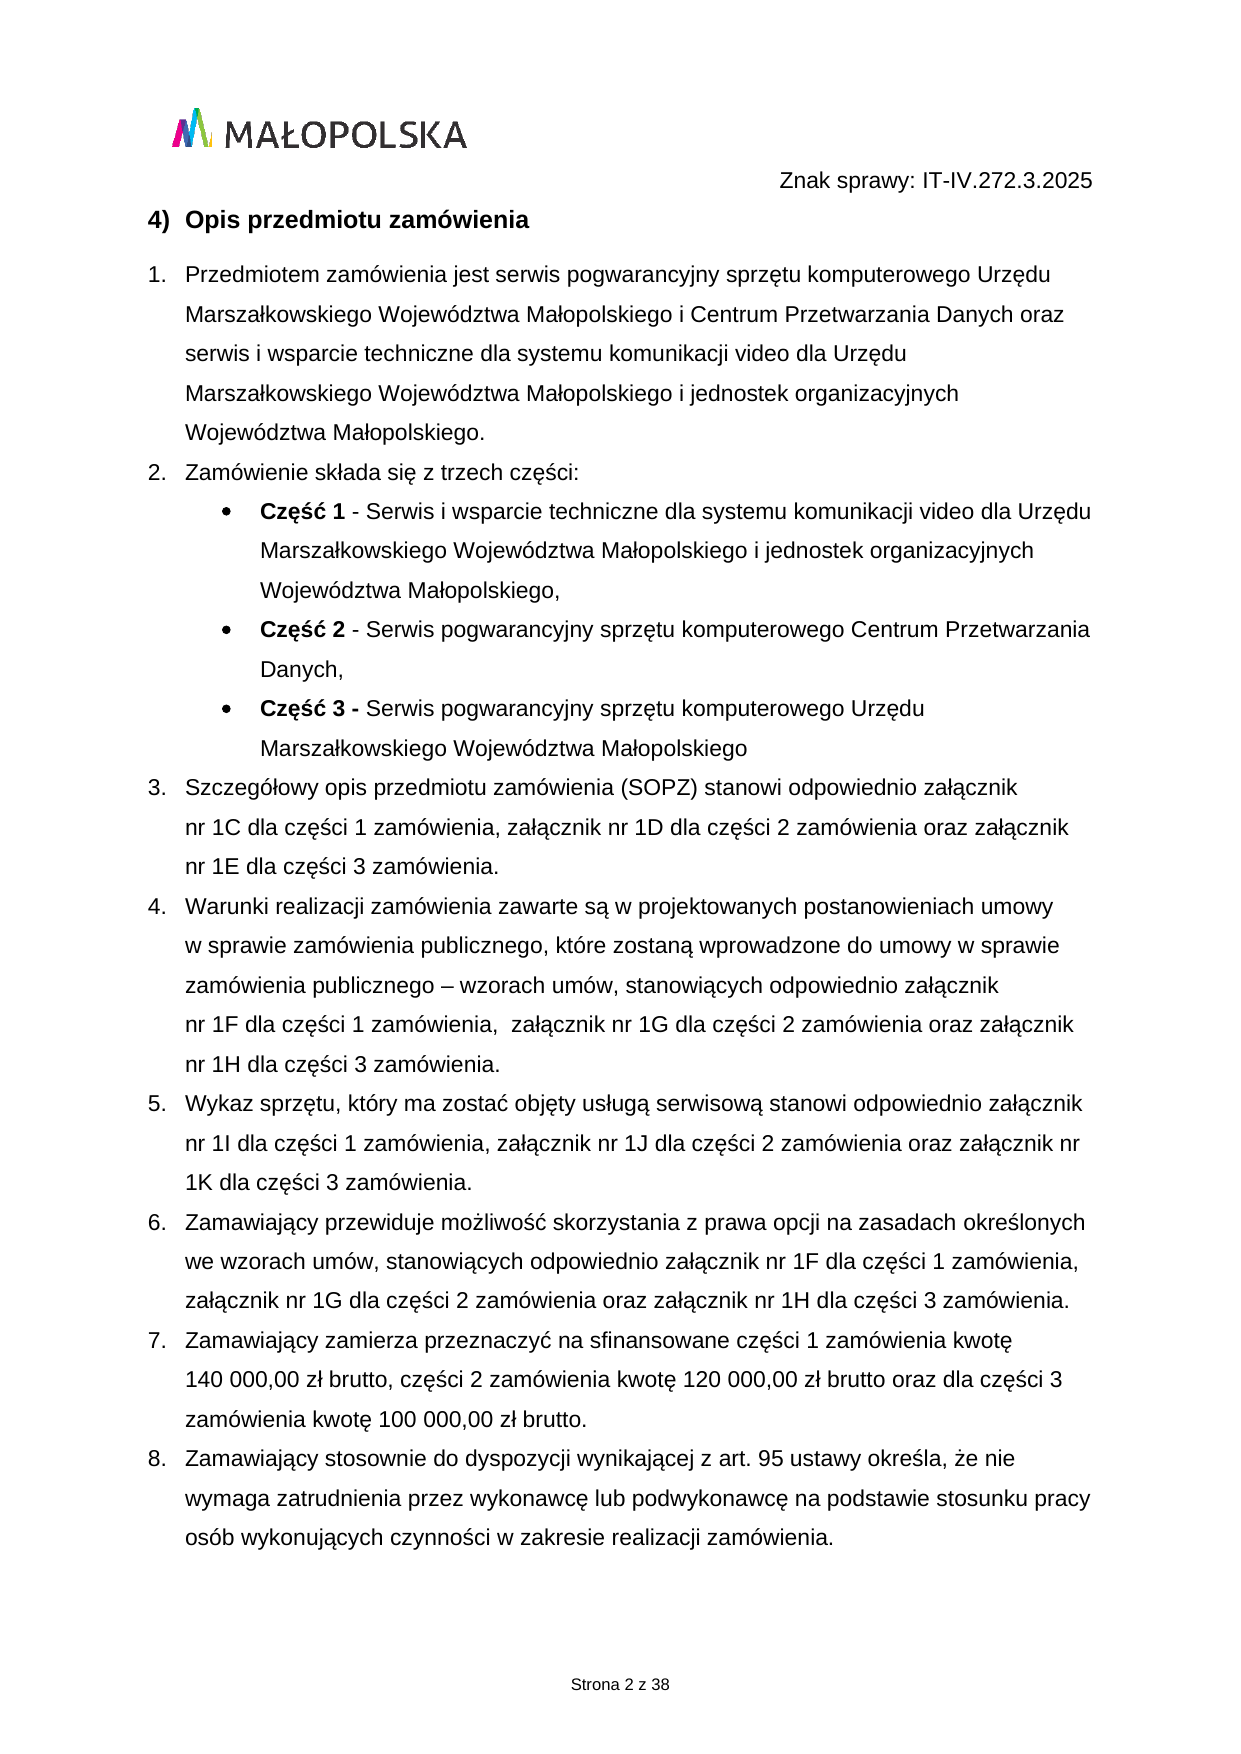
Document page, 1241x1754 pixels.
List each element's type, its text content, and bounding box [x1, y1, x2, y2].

text Zamawiający przewiduje możliwość skorzystania z prawa opcji na zasadach określonych we wzorach umów, stanowiących odpowiednio załącznik nr 1F dla części 1 zamówienia, załącznik nr 1G dla części 2 zamówienia oraz załącznik nr 1H dla części 3 zamówienia. [148, 1208, 1093, 1314]
text Szczegółowy opis przedmiotu zamówienia (SOPZ) stanowi odpowiednio załącznik nr 1C dla części 1 zamówienia, załącznik nr 1D dla części 2 zamówienia oraz załącznik nr 1E dla części 3 zamówienia. [148, 774, 1093, 879]
list Część 2 - Serwis pogwarancyjny sprzętu komputerowego Centrum Przetwarzania Danych, [222, 616, 1093, 682]
text Warunki realizacji zamówienia zawarte są w projektowanych postanowieniach umowy w sprawie zamówienia publicznego, które zostaną wprowadzone do umowy w sprawie zamówienia publicznego – wzorach umów, stanowiących odpowiednio załącznik nr 1F dla części 1 zamówienia, załącznik nr 1G dla części 2 zamówienia oraz załącznik nr 1H dla części 3 zamówienia. [148, 893, 1093, 1077]
text Wykaz sprzętu, który ma zostać objęty usługą serwisową stanowi odpowiednio załącznik nr 1I dla części 1 zamówienia, załącznik nr 1J dla części 2 zamówienia oraz załącznik nr 1K dla części 3 zamówienia. [148, 1090, 1093, 1195]
text Zamawiający zamierza przeznaczyć na sfinansowane części 1 zamówienia kwotę 140 000,00 zł brutto, części 2 zamówienia kwotę 120 000,00 zł brutto oraz dla części 3 zamówienia kwotę 100 000,00 zł brutto. [148, 1327, 1093, 1432]
picture [147, 88, 491, 167]
list Część 1 - Serwis i wsparcie techniczne dla systemu komunikacji video dla Urzędu Marszałkowskiego Województwa Małopolskiego i jednostek organizacyjnych Województwa Małopolskiego, [222, 498, 1093, 603]
list Część 3 - Serwis pogwarancyjny sprzętu komputerowego Urzędu Marszałkowskiego Województwa Małopolskiego [222, 695, 1093, 761]
subtitle Opis przedmiotu zamówienia [148, 205, 1093, 234]
list Przedmiotem zamówienia jest serwis pogwarancyjny sprzętu komputerowego Urzędu Marszałkowskiego Województwa Małopolskiego i Centrum Przetwarzania Danych oraz serwis i wsparcie techniczne dla systemu komunikacji video dla Urzędu Marszałkowskiego Województwa Małopolskiego i jednostek organizacyjnych Województwa Małopolskiego. [148, 261, 1093, 445]
text Zamawiający stosownie do dyspozycji wynikającej z art. 95 ustawy określa, że nie wymaga zatrudnienia przez wykonawcę lub podwykonawcę na podstawie stosunku pracy osób wykonujących czynności w zakresie realizacji zamówienia. [148, 1445, 1093, 1551]
list Zamówienie składa się z trzech części: [148, 458, 1093, 485]
